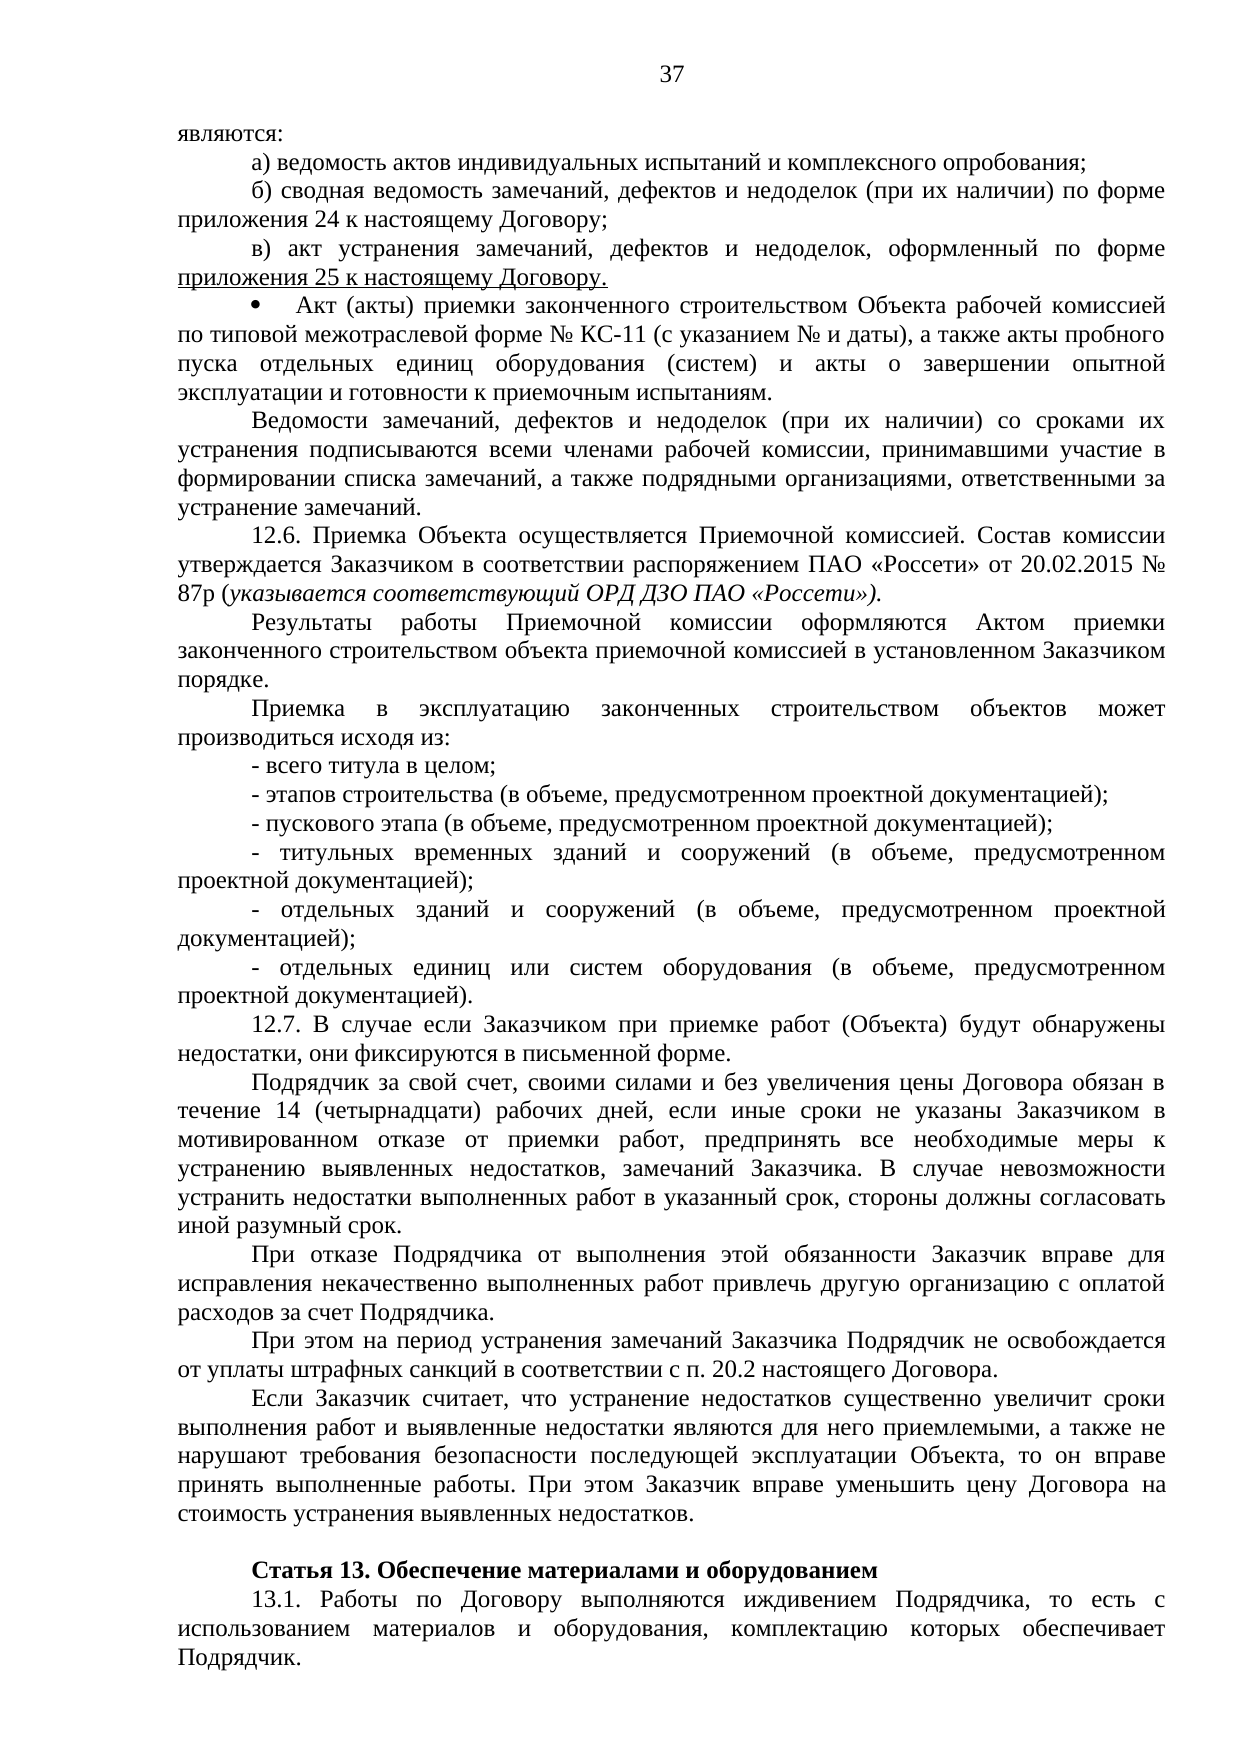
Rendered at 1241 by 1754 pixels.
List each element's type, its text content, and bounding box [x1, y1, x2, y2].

text 12.6. Приемка Объекта осуществляется Приемочной комиссией. Состав комиссии утверждается Заказчиком в соответствии распоряжением ПАО «Россети» от 20.02.2015 № 87р (указывается соответствующий ОРД ДЗО ПАО «Россети»). [177, 521, 1166, 607]
list Акт (акты) приемки законченного строительством Объекта рабочей комиссией по типовой межотраслевой форме № КС-11 (с указанием № и даты), а также акты пробного пуска отдельных единиц оборудования (систем) и акты о завершении опытной эксплуатации и готовности к приемочным испытаниям. [177, 291, 1166, 406]
text - титульных временных зданий и сооружений (в объеме, предусмотренном проектной документацией); [177, 837, 1166, 894]
text в) акт устранения замечаний, дефектов и недоделок, оформленный по форме приложения 25 к настоящему Договору. [177, 233, 1166, 291]
text б) сводная ведомость замечаний, дефектов и недоделок (при их наличии) по форме приложения 24 к настоящему Договору; [177, 176, 1166, 233]
text Если Заказчик считает, что устранение недостатков существенно увеличит сроки выполнения работ и выявленные недостатки являются для него приемлемыми, а также не нарушают требования безопасности последующей эксплуатации Объекта, то он вправе принять выполненные работы. При этом Заказчик вправе уменьшить цену Договора на стоимость устранения выявленных недостатков. [177, 1383, 1166, 1527]
text 12.7. В случае если Заказчиком при приемке работ (Объекта) будут обнаружены недостатки, они фиксируются в письменной форме. [177, 1009, 1166, 1067]
text - пускового этапа (в объеме, предусмотренном проектной документацией); [177, 808, 1166, 837]
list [177, 118, 1166, 147]
text Подрядчик за свой счет, своими силами и без увеличения цены Договора обязан в течение 14 (четырнадцати) рабочих дней, если иные сроки не указаны Заказчиком в мотивированном отказе от приемки работ, предпринять все необходимые меры к устранению выявленных недостатков, замечаний Заказчика. В случае невозможности устранить недостатки выполненных работ в указанный срок, стороны должны согласовать иной разумный срок. [177, 1067, 1166, 1239]
text - всего титула в целом; [177, 751, 1166, 779]
text Ведомости замечаний, дефектов и недоделок (при их наличии) со сроками их устранения подписываются всеми членами рабочей комиссии, принимавшими участие в формировании списка замечаний, а также подрядными организациями, ответственными за устранение замечаний. [177, 406, 1166, 521]
text - отдельных зданий и сооружений (в объеме, предусмотренном проектной документацией); [177, 894, 1166, 952]
text Результаты работы Приемочной комиссии оформляются Актом приемки законченного строительством объекта приемочной комиссией в установленном Заказчиком порядке. [177, 607, 1166, 693]
text - отдельных единиц или систем оборудования (в объеме, предусмотренном проектной документацией). [177, 952, 1166, 1009]
text а) ведомость актов индивидуальных испытаний и комплексного опробования; [177, 147, 1166, 176]
text Приемка в эксплуатацию законченных строительством объектов может производиться исходя из: [177, 693, 1166, 751]
text При отказе Подрядчика от выполнения этой обязанности Заказчик вправе для исправления некачественно выполненных работ привлечь другую организацию с оплатой расходов за счет Подрядчика. [177, 1239, 1166, 1326]
text - этапов строительства (в объеме, предусмотренном проектной документацией); [177, 779, 1166, 808]
text 13.1. Работы по Договору выполняются иждивением Подрядчика, то есть с использованием материалов и оборудования, комплектацию которых обеспечивает Подрядчик. [177, 1584, 1166, 1671]
text При этом на период устранения замечаний Заказчика Подрядчик не освобождается от уплаты штрафных санкций в соответствии с п. 20.2 настоящего Договора. [177, 1326, 1166, 1383]
text Статья 13. Обеспечение материалами и оборудованием [177, 1556, 1166, 1584]
